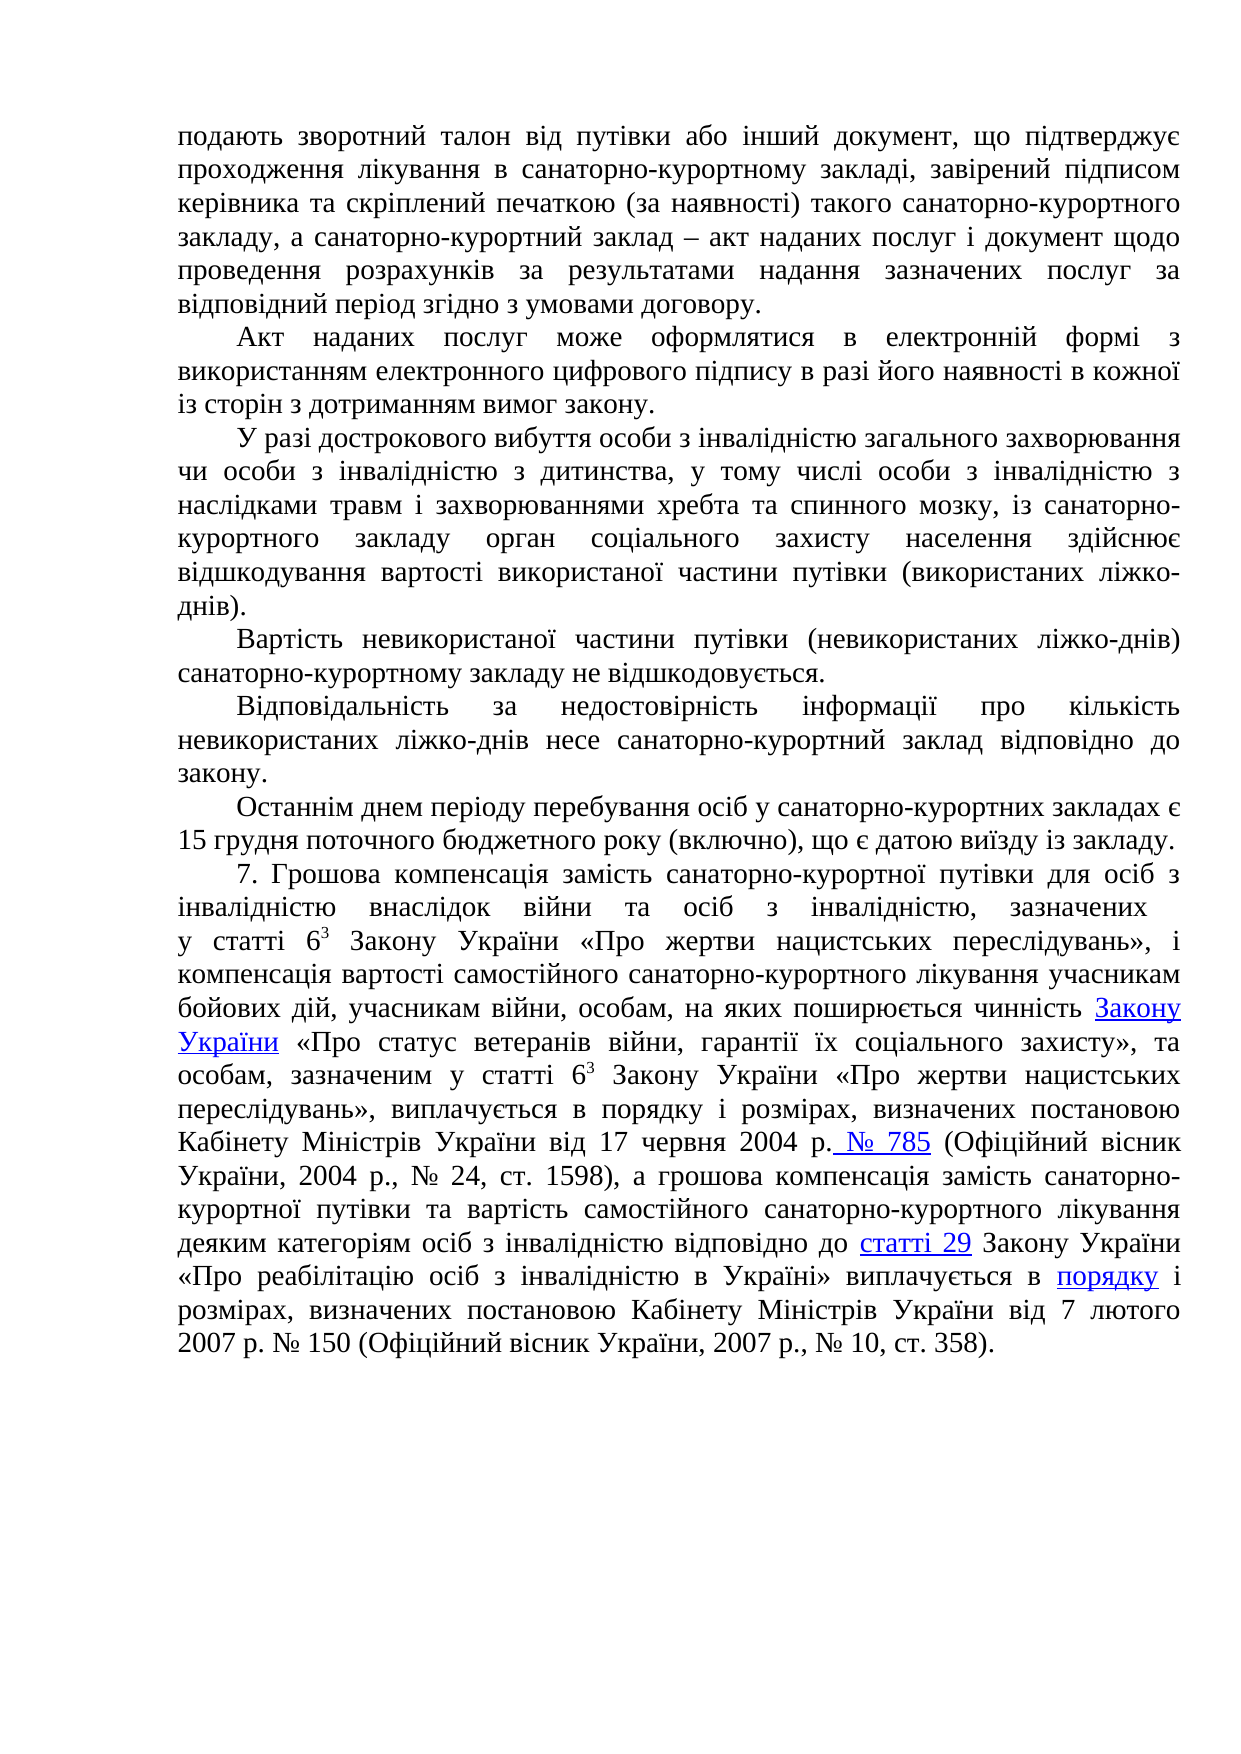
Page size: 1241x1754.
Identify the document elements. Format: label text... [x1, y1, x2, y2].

text Останнім днем періоду перебування осіб у санаторно-курортних закладах є 15 грудня поточного бюджетного року (включно), що є датою виїзду із закладу. [177, 789, 1181, 856]
text У разі дострокового вибуття особи з інвалідністю загального захворювання чи особи з інвалідністю з дитинства, у тому числі особи з інвалідністю з наслідками травм і захворюваннями хребта та спинного мозку, із санаторно-курортного закладу орган соціального захисту населення здійснює відшкодування вартості використаної частини путівки (використаних ліжко-днів). [177, 420, 1181, 621]
text 7. Грошова компенсація замість санаторно-курортної путівки для осіб з інвалідністю внаслідок війни та осіб з інвалідністю, зазначених у статті 63 Закону України «Про жертви нацистських переслідувань», і компенсація вартості самостійного санаторно-курортного лікування учасникам бойових дій, учасникам війни, особам, на яких поширюється чинність Закону України «Про статус ветеранів війни, гарантії їх соціального захисту», та особам, зазначеним у статті 63 Закону України «Про жертви нацистських переслідувань», виплачується в порядку і розмірах, визначених постановою Кабінету Міністрів України від 17 червня 2004 р. № 785 (Офіційний вісник України, 2004 р., № 24, ст. 1598), а грошова компенсація замість санаторно-курортної путівки та вартість самостійного санаторно-курортного лікування деяким категоріям осіб з інвалідністю відповідно до статті 29 Закону України «Про реабілітацію осіб з інвалідністю в Україні» виплачується в порядку і розмірах, визначених постановою Кабінету Міністрів України від 7 лютого 2007 р. № 150 (Офіційний вісник України, 2007 р., № 10, ст. 358). [177, 856, 1181, 1359]
text Вартість невикористаної частини путівки (невикористаних ліжко-днів) санаторно-курортному закладу не відшкодовується. [177, 621, 1181, 688]
text Відповідальність за недостовірність інформації про кількість невикористаних ліжко-днів несе санаторно-курортний заклад відповідно до закону. [177, 688, 1181, 789]
text Акт наданих послуг може оформлятися в електронній формі з використанням електронного цифрового підпису в разі його наявності в кожної із сторін з дотриманням вимог закону. [177, 319, 1181, 420]
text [177, 118, 1181, 319]
